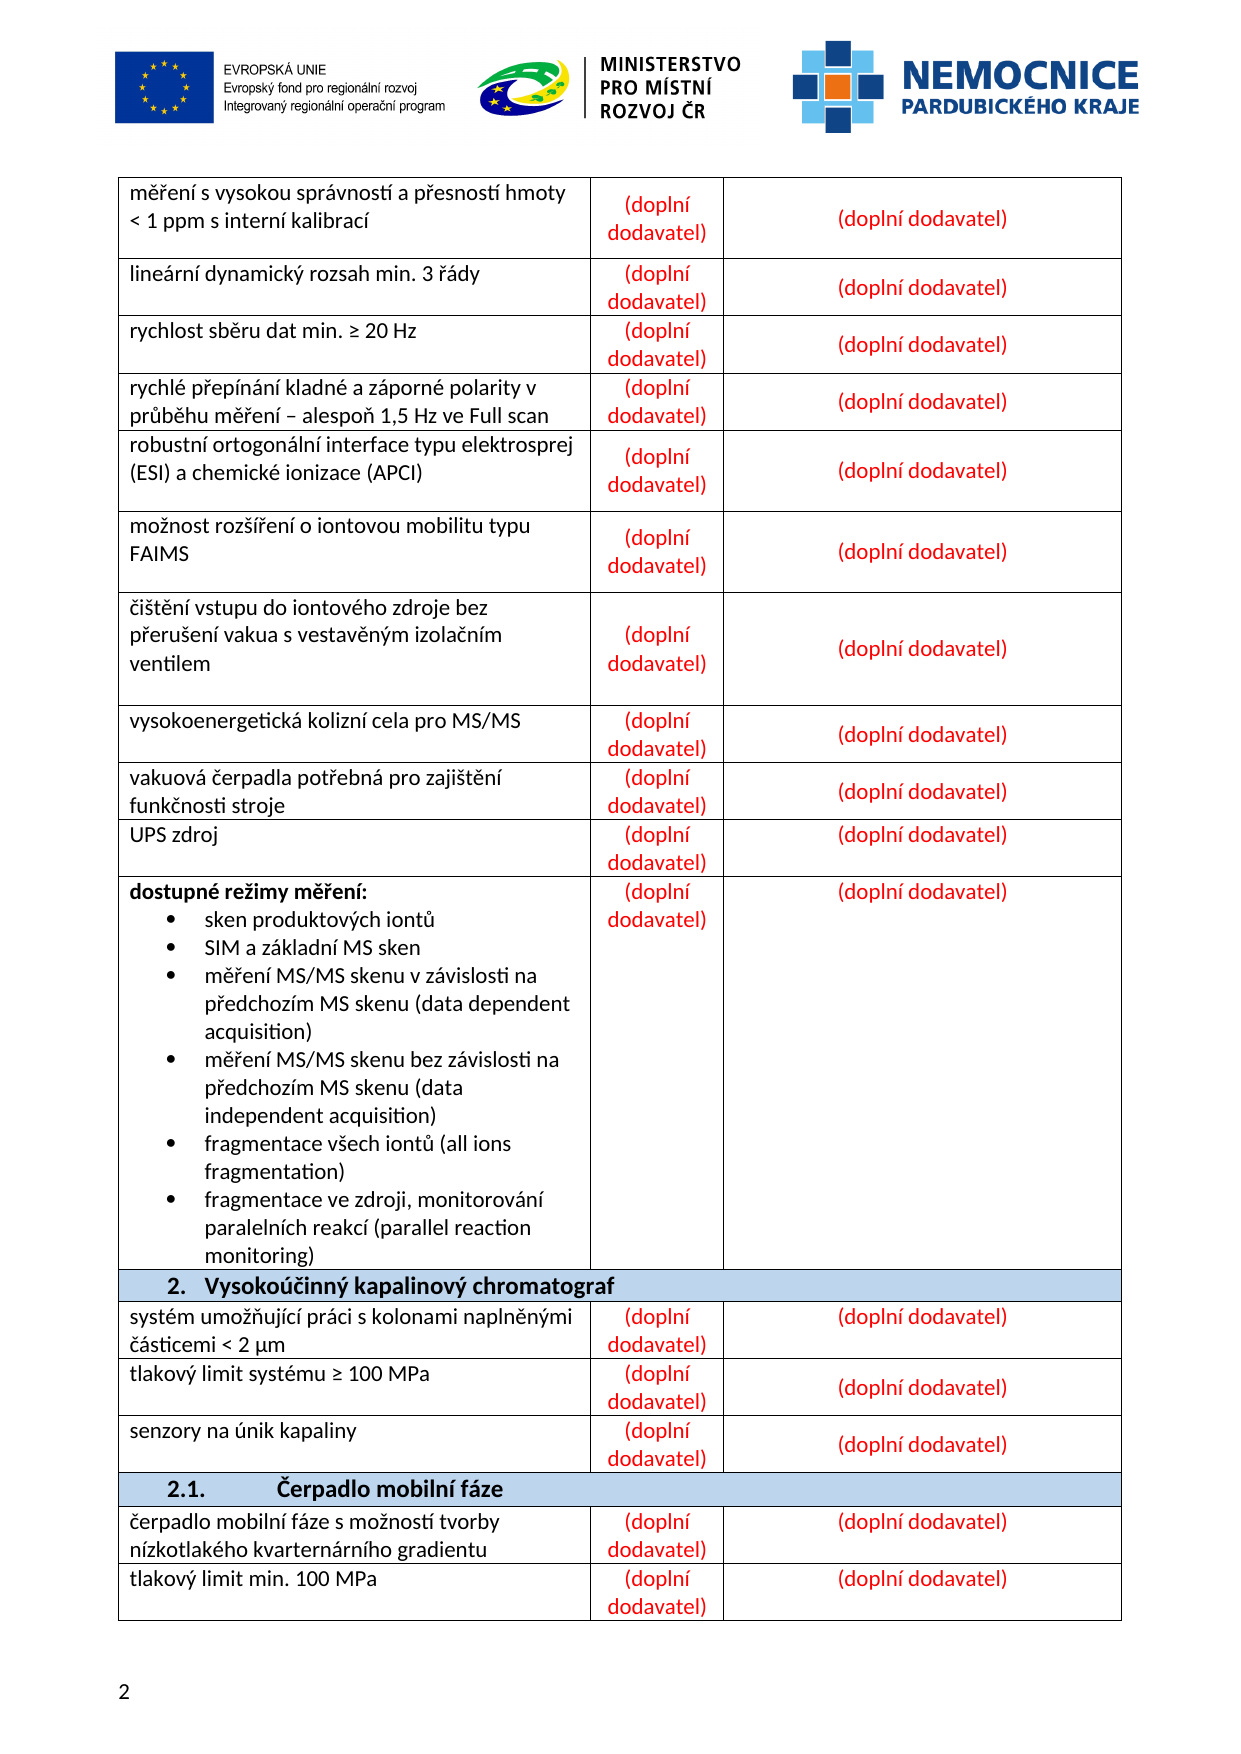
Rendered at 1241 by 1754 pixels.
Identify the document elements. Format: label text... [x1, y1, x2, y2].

table_cell (doplní dodavatel) [591, 1359, 723, 1415]
table_cell tlakový limit systému ≥ 100 MPa [119, 1359, 590, 1415]
table_cell (doplní dodavatel) [724, 877, 1121, 1269]
table_cell (doplní dodavatel) [724, 593, 1121, 705]
table_cell (doplní dodavatel) [724, 512, 1121, 592]
table_cell měření s vysokou správností a přesností hmoty < 1 ppm s interní kalibrací [119, 178, 590, 258]
table_cell (doplní dodavatel) [724, 316, 1121, 372]
table_cell (doplní dodavatel) [591, 877, 723, 1269]
table_cell rychlost sběru dat min. ≥ 20 Hz [119, 316, 590, 372]
table_cell (doplní dodavatel) [591, 593, 723, 705]
table_cell (doplní dodavatel) [724, 763, 1121, 819]
table_cell (doplní dodavatel) [724, 431, 1121, 511]
table_cell robustní ortogonální interface typu elektrosprej (ESI) a chemické ionizace (APCI) [119, 431, 590, 511]
table_cell (doplní dodavatel) [724, 1359, 1121, 1415]
table_cell (doplní dodavatel) [591, 1507, 723, 1563]
table_cell vakuová čerpadla potřebná pro zajištění funkčnosti stroje [119, 763, 590, 819]
table_cell (doplní dodavatel) [724, 178, 1121, 258]
table_cell (doplní dodavatel) [591, 706, 723, 762]
picture [93, 27, 762, 147]
table_cell (doplní dodavatel) [724, 1507, 1121, 1563]
picture [791, 39, 1139, 134]
table_cell (doplní dodavatel) [591, 178, 723, 258]
table_cell (doplní dodavatel) [724, 706, 1121, 762]
table_cell (doplní dodavatel) [591, 1302, 723, 1358]
table_cell (doplní dodavatel) [591, 763, 723, 819]
table_cell UPS zdroj [119, 820, 590, 876]
table_cell (doplní dodavatel) [591, 1564, 723, 1620]
table_cell (doplní dodavatel) [724, 374, 1121, 429]
table_cell (doplní dodavatel) [724, 820, 1121, 876]
table_cell vysokoenergetická kolizní cela pro MS/MS [119, 706, 590, 762]
table_cell Vysokoúčinný kapalinový chromatograf [119, 1270, 1121, 1301]
table_cell dostupné režimy měření: sken produktových iontů SIM a základní MS sken měření MS/MS skenu v závislosti na předchozím MS skenu (data dependent acquisition) měření MS/MS skenu bez závislosti na předchozím MS skenu (data independent acquisition) fragmentace všech iontů (all ions fragmentation) fragmentace ve zdroji, monitorování paralelních reakcí (parallel reaction monitoring) [119, 877, 590, 1269]
table_cell možnost rozšíření o iontovou mobilitu typu FAIMS [119, 512, 590, 592]
table_cell tlakový limit min. 100 MPa [119, 1564, 590, 1620]
table_cell čištění vstupu do iontového zdroje bez přerušení vakua s vestavěným izolačním ventilem [119, 593, 590, 705]
table_cell Čerpadlo mobilní fáze [119, 1473, 1121, 1506]
table_cell rychlé přepínání kladné a záporné polarity v průběhu měření – alespoň 1,5 Hz ve Full scan [119, 374, 590, 429]
table_cell (doplní dodavatel) [591, 431, 723, 511]
table_cell (doplní dodavatel) [591, 820, 723, 876]
table_cell (doplní dodavatel) [724, 1416, 1121, 1472]
table_cell (doplní dodavatel) [591, 316, 723, 372]
table_cell čerpadlo mobilní fáze s možností tvorby nízkotlakého kvarternárního gradientu [119, 1507, 590, 1563]
table_cell senzory na únik kapaliny [119, 1416, 590, 1472]
table_cell (doplní dodavatel) [724, 259, 1121, 315]
table_cell (doplní dodavatel) [591, 259, 723, 315]
table_cell (doplní dodavatel) [591, 374, 723, 429]
table_cell systém umožňující práci s kolonami naplněnými částicemi ˂ 2 µm [119, 1302, 590, 1358]
table_cell lineární dynamický rozsah min. 3 řády [119, 259, 590, 315]
table_cell (doplní dodavatel) [591, 1416, 723, 1472]
table_cell (doplní dodavatel) [724, 1564, 1121, 1620]
table_cell (doplní dodavatel) [724, 1302, 1121, 1358]
table_cell (doplní dodavatel) [591, 512, 723, 592]
